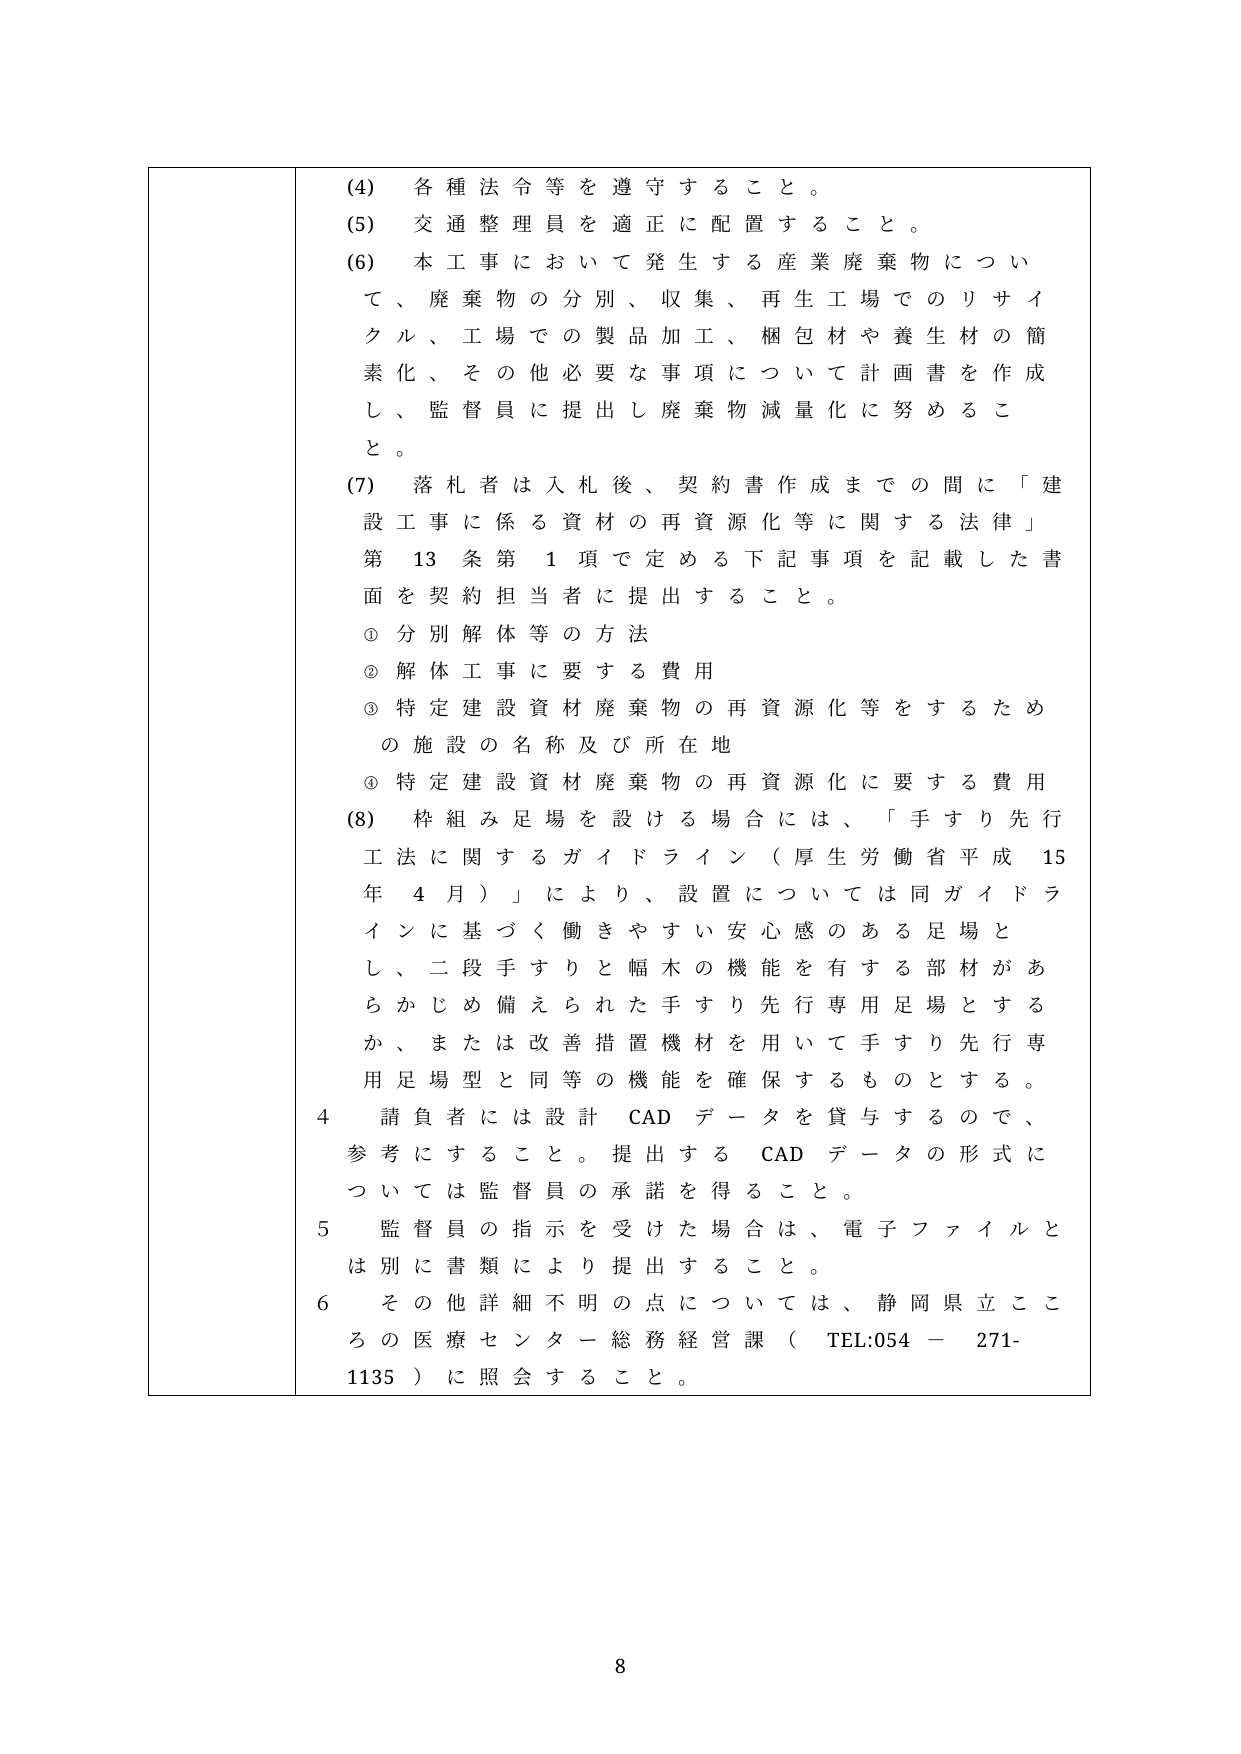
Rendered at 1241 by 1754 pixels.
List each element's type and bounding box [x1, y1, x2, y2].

table_cell [149, 168, 295, 1395]
table_cell [296, 168, 1090, 1395]
